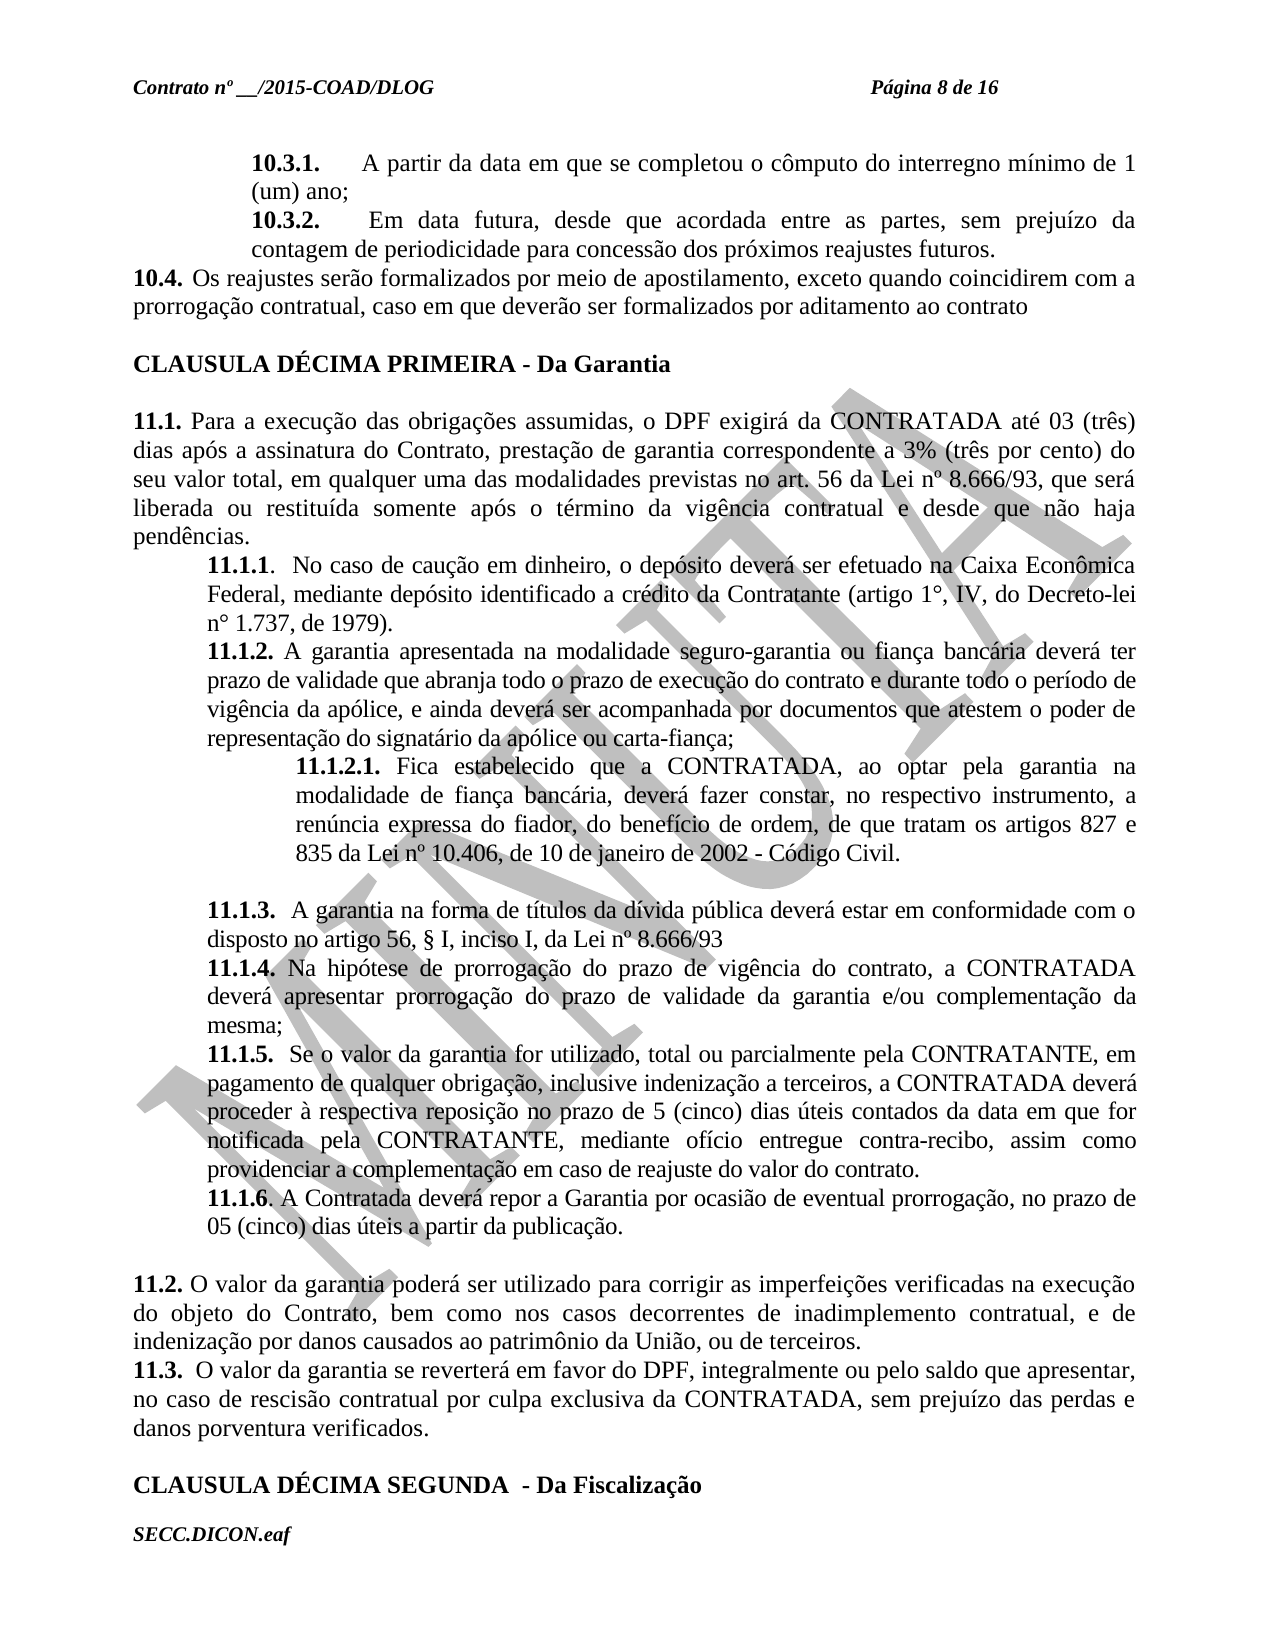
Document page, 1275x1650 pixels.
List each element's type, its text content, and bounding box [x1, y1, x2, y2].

text 11.3. O valor da garantia se reverterá em favor do DPF, integralmente ou pelo saldo que apresentar, no caso de rescisão contratual por culpa exclusiva da CONTRATADA, sem prejuízo das perdas e danos porventura verificados. [133, 1355, 1137, 1441]
text 11.2. O valor da garantia poderá ser utilizado para corrigir as imperfeições verificadas na execução do objeto do Contrato, bem como nos casos decorrentes de inadimplemento contratual, e de indenização por danos causados ao patrimônio da União, ou de terceiros. [133, 1269, 1137, 1355]
text CLAUSULA DÉCIMA SEGUNDA - Da Fiscalização [133, 1470, 1137, 1499]
text 11.1.4. Na hipótese de prorrogação do prazo de vigência do contrato, a CONTRATADA deverá apresentar prorrogação do prazo de validade da garantia e/ou complementação da mesma; [207, 953, 1137, 1039]
text 11.1.5. Se o valor da garantia for utilizado, total ou parcialmente pela CONTRATANTE, em pagamento de qualquer obrigação, inclusive indenização a terceiros, a CONTRATADA deverá proceder à respectiva reposição no prazo de 5 (cinco) dias úteis contados da data em que for notificada pela CONTRATANTE, mediante ofício entregue contra-recibo, assim como providenciar a complementação em caso de reajuste do valor do contrato. [207, 1039, 1137, 1183]
list A partir da data em que se completou o cômputo do interregno mínimo de 1 (um) ano; [251, 148, 1137, 205]
text CLAUSULA DÉCIMA PRIMEIRA - Da Garantia [133, 349, 1137, 378]
text 11.1.2.1. Fica estabelecido que a CONTRATADA, ao optar pela garantia na modalidade de fiança bancária, deverá fazer constar, no respectivo instrumento, a renúncia expressa do fiador, do benefício de ordem, de que tratam os artigos 827 e 835 da Lei nº 10.406, de 10 de janeiro de 2002 - Código Civil. [295, 751, 1137, 866]
list Em data futura, desde que acordada entre as partes, sem prejuízo da contagem de periodicidade para concessão dos próximos reajustes futuros. [251, 205, 1137, 263]
text 11.1.6. A Contratada deverá repor a Garantia por ocasião de eventual prorrogação, no prazo de 05 (cinco) dias úteis a partir da publicação. [207, 1183, 1137, 1240]
text 11.1. Para a execução das obrigações assumidas, o DPF exigirá da CONTRATADA até 03 (três) dias após a assinatura do Contrato, prestação de garantia correspondente a 3% (três por cento) do seu valor total, em qualquer uma das modalidades previstas no art. 56 da Lei nº 8.666/93, que será liberada ou restituída somente após o término da vigência contratual e desde que não haja pendências. [133, 406, 1137, 550]
text 11.1.2. A garantia apresentada na modalidade seguro-garantia ou fiança bancária deverá ter prazo de validade que abranja todo o prazo de execução do contrato e durante todo o período de vigência da apólice, e ainda deverá ser acompanhada por documentos que atestem o poder de representação do signatário da apólice ou carta-fiança; [207, 636, 1137, 751]
text 11.1.1. No caso de caução em dinheiro, o depósito deverá ser efetuado na Caixa Econômica Federal, mediante depósito identificado a crédito da Contratante (artigo 1°, IV, do Decreto-lei n° 1.737, de 1979). [207, 550, 1137, 636]
list Os reajustes serão formalizados por meio de apostilamento, exceto quando coincidirem com a prorrogação contratual, caso em que deverão ser formalizados por aditamento ao contrato [133, 263, 1137, 320]
text 11.1.3. A garantia na forma de títulos da dívida pública deverá estar em conformidade com o disposto no artigo 56, § I, inciso I, da Lei nº 8.666/93 [207, 895, 1137, 953]
